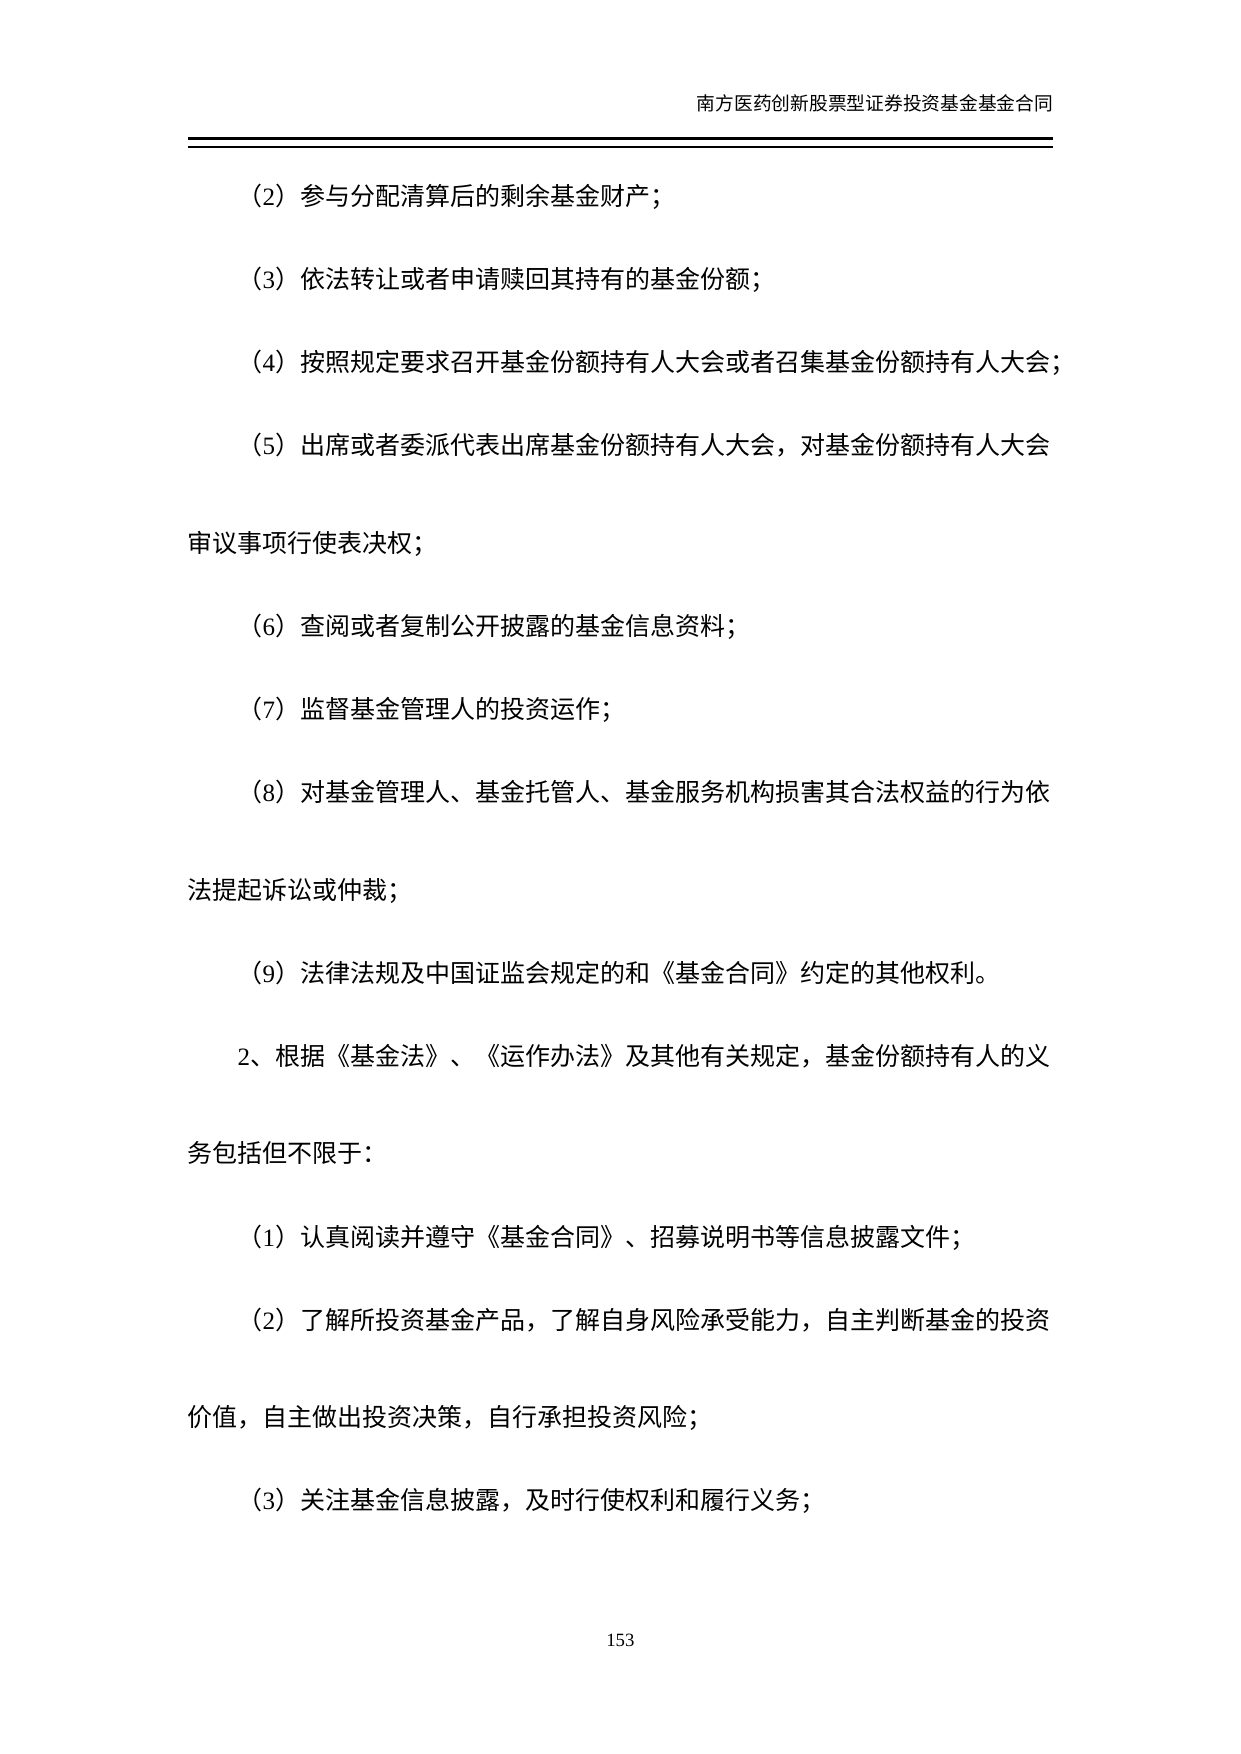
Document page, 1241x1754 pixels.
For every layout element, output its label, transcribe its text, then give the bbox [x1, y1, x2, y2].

text （6）查阅或者复制公开披露的基金信息资料； [187, 592, 1053, 657]
text （1）认真阅读并遵守《基金合同》、招募说明书等信息披露文件； [187, 1203, 1053, 1268]
text （3）关注基金信息披露，及时行使权利和履行义务； [187, 1466, 1053, 1531]
text （8）对基金管理人、基金托管人、基金服务机构损害其合法权益的行为依法提起诉讼或仲裁； [187, 758, 1053, 921]
text （4）按照规定要求召开基金份额持有人大会或者召集基金份额持有人大会； [187, 328, 1053, 393]
text 2、根据《基金法》、《运作办法》及其他有关规定，基金份额持有人的义务包括但不限于： [187, 1022, 1053, 1184]
text （2）了解所投资基金产品，了解自身风险承受能力，自主判断基金的投资价值，自主做出投资决策，自行承担投资风险； [187, 1286, 1053, 1448]
text （2）参与分配清算后的剩余基金财产； [187, 162, 1053, 227]
text （5）出席或者委派代表出席基金份额持有人大会，对基金份额持有人大会审议事项行使表决权； [187, 411, 1053, 574]
text （7）监督基金管理人的投资运作； [187, 675, 1053, 740]
text （9）法律法规及中国证监会规定的和《基金合同》约定的其他权利。 [187, 939, 1053, 1004]
text （3）依法转让或者申请赎回其持有的基金份额； [187, 245, 1053, 310]
